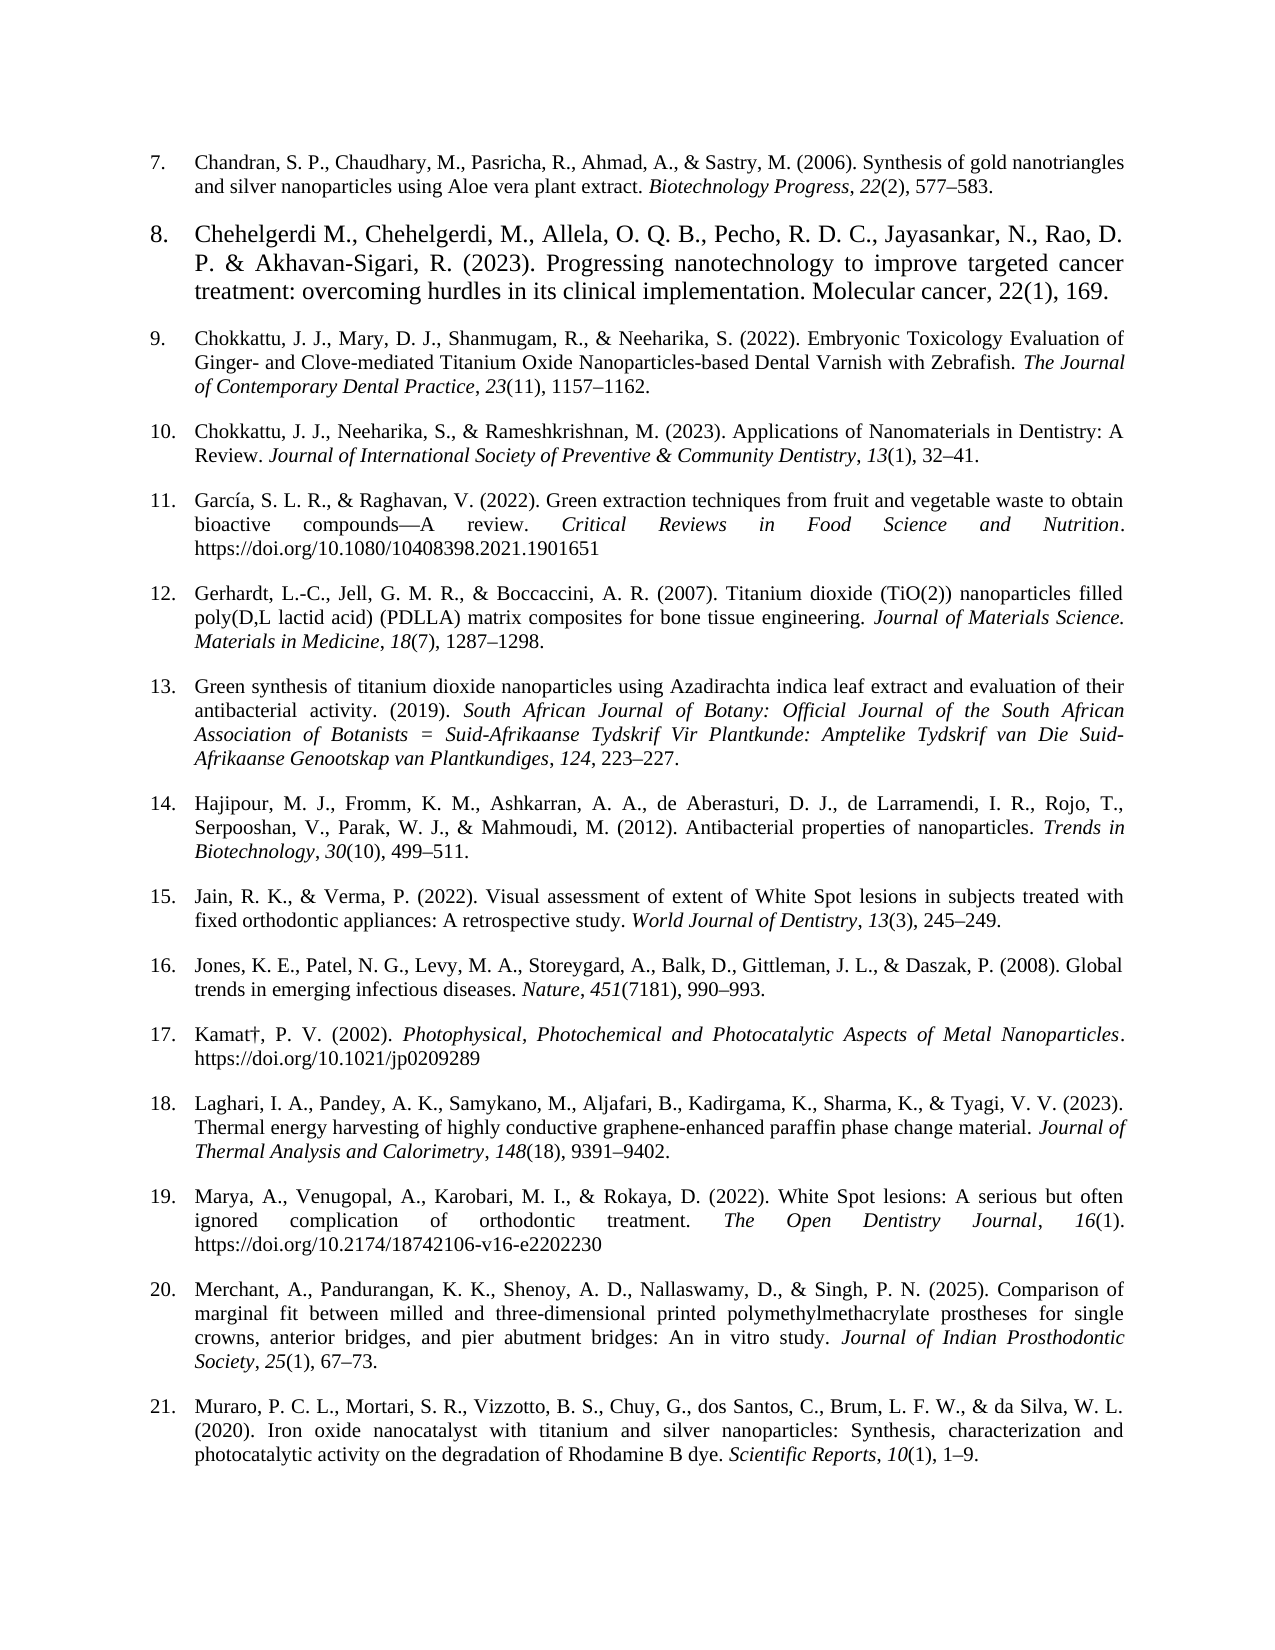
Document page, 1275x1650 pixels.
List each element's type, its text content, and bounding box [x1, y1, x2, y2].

text Gerhardt, L.-C., Jell, G. M. R., & Boccaccini, A. R. (2007). Titanium dioxide (TiO(2)) nanoparticles filled poly(D,L lactid acid) (PDLLA) matrix composites for bone tissue engineering. Journal of Materials Science. Materials in Medicine, 18(7), 1287–1298. [150, 581, 1125, 653]
text Chokkattu, J. J., Mary, D. J., Shanmugam, R., & Neeharika, S. (2022). Embryonic Toxicology Evaluation of Ginger- and Clove-mediated Titanium Oxide Nanoparticles-based Dental Varnish with Zebrafish. The Journal of Contemporary Dental Practice, 23(11), 1157–1162. [150, 326, 1125, 398]
text Marya, A., Venugopal, A., Karobari, M. I., & Rokaya, D. (2022). White Spot lesions: A serious but often ignored complication of orthodontic treatment. The Open Dentistry Journal, 16(1). https://doi.org/10.2174/18742106-v16-e2202230 [150, 1184, 1125, 1256]
text Chokkattu, J. J., Neeharika, S., & Rameshkrishnan, M. (2023). Applications of Nanomaterials in Dentistry: A Review. Journal of International Society of Preventive & Community Dentistry, 13(1), 32–41. [150, 419, 1125, 467]
text Laghari, I. A., Pandey, A. K., Samykano, M., Aljafari, B., Kadirgama, K., Sharma, K., & Tyagi, V. V. (2023). Thermal energy harvesting of highly conductive graphene-enhanced paraffin phase change material. Journal of Thermal Analysis and Calorimetry, 148(18), 9391–9402. [150, 1091, 1125, 1163]
text Muraro, P. C. L., Mortari, S. R., Vizzotto, B. S., Chuy, G., dos Santos, C., Brum, L. F. W., & da Silva, W. L. (2020). Iron oxide nanocatalyst with titanium and silver nanoparticles: Synthesis, characterization and photocatalytic activity on the degradation of Rhodamine B dye. Scientific Reports, 10(1), 1–9. [150, 1394, 1125, 1466]
text Jain, R. K., & Verma, P. (2022). Visual assessment of extent of White Spot lesions in subjects treated with fixed orthodontic appliances: A retrospective study. World Journal of Dentistry, 13(3), 245–249. [150, 884, 1125, 932]
text Chandran, S. P., Chaudhary, M., Pasricha, R., Ahmad, A., & Sastry, M. (2006). Synthesis of gold nanotriangles and silver nanoparticles using Aloe vera plant extract. Biotechnology Progress, 22(2), 577–583. [150, 150, 1125, 198]
text Green synthesis of titanium dioxide nanoparticles using Azadirachta indica leaf extract and evaluation of their antibacterial activity. (2019). South African Journal of Botany: Official Journal of the South African Association of Botanists = Suid-Afrikaanse Tydskrif Vir Plantkunde: Amptelike Tydskrif van Die Suid-Afrikaanse Genootskap van Plantkundiges, 124, 223–227. [150, 674, 1125, 770]
text Merchant, A., Pandurangan, K. K., Shenoy, A. D., Nallaswamy, D., & Singh, P. N. (2025). Comparison of marginal fit between milled and three-dimensional printed polymethylmethacrylate prostheses for single crowns, anterior bridges, and pier abutment bridges: An in vitro study. Journal of Indian Prosthodontic Society, 25(1), 67–73. [150, 1277, 1125, 1373]
text García, S. L. R., & Raghavan, V. (2022). Green extraction techniques from fruit and vegetable waste to obtain bioactive compounds—A review. Critical Reviews in Food Science and Nutrition. https://doi.org/10.1080/10408398.2021.1901651 [150, 488, 1125, 560]
text Hajipour, M. J., Fromm, K. M., Ashkarran, A. A., de Aberasturi, D. J., de Larramendi, I. R., Rojo, T., Serpooshan, V., Parak, W. J., & Mahmoudi, M. (2012). Antibacterial properties of nanoparticles. Trends in Biotechnology, 30(10), 499–511. [150, 791, 1125, 863]
text Chehelgerdi M., Chehelgerdi, M., Allela, O. Q. B., Pecho, R. D. C., Jayasankar, N., Rao, D. P. & Akhavan-Sigari, R. (2023). Progressing nanotechnology to improve targeted cancer treatment: overcoming hurdles in its clinical implementation. Molecular cancer, 22(1), 169. [150, 219, 1125, 305]
text Jones, K. E., Patel, N. G., Levy, M. A., Storeygard, A., Balk, D., Gittleman, J. L., & Daszak, P. (2008). Global trends in emerging infectious diseases. Nature, 451(7181), 990–993. [150, 953, 1125, 1001]
text Kamat†, P. V. (2002). Photophysical, Photochemical and Photocatalytic Aspects of Metal Nanoparticles. https://doi.org/10.1021/jp0209289 [150, 1022, 1125, 1070]
